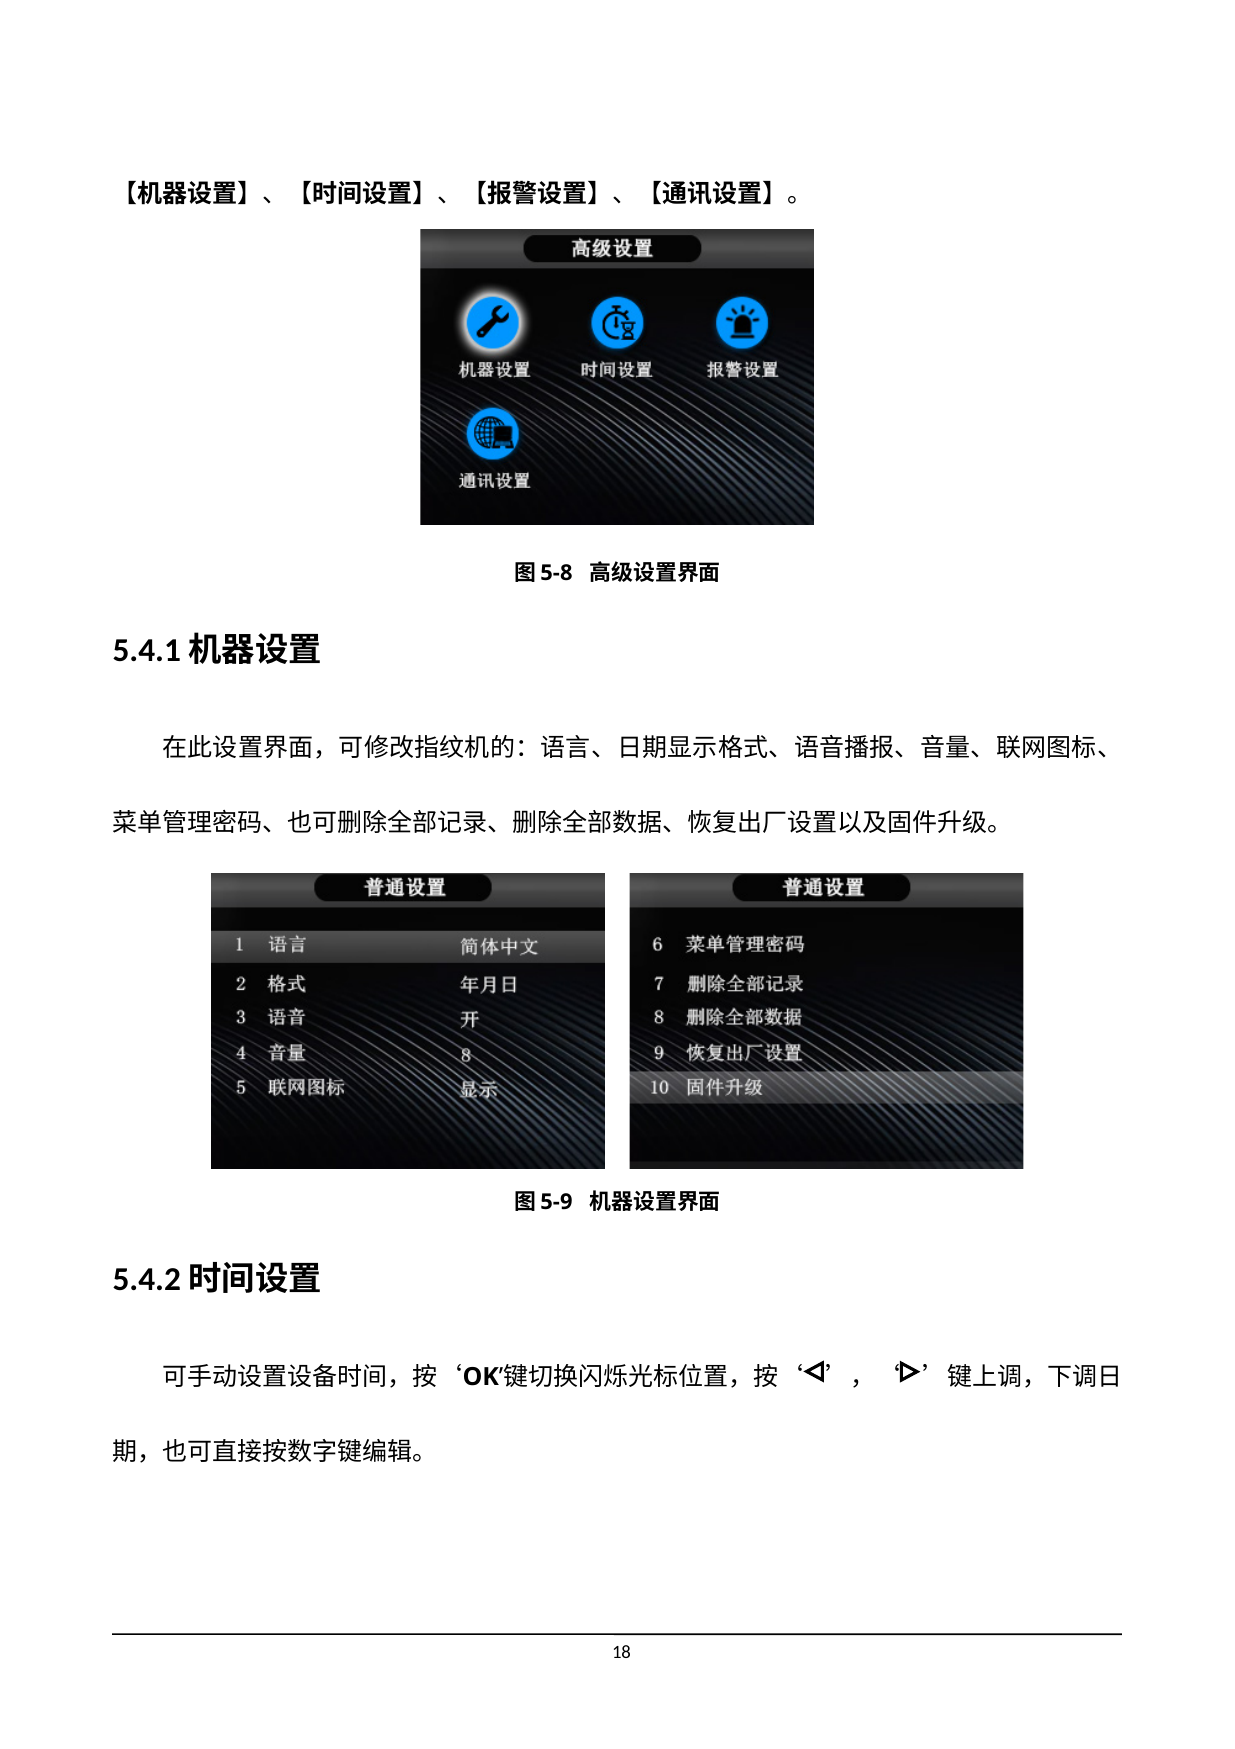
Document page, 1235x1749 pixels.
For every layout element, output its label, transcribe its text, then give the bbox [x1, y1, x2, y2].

text 可手动设置设备时间，按‘OK’键切换闪烁光标位置，按‘’，‘’键上调，下调日期，也可直接按数字键编辑。 [112, 1342, 1122, 1482]
subtitle 5.4.2 时间设置 [112, 1243, 1122, 1308]
subtitle 5.4.1 机器设置 [112, 614, 1122, 679]
picture [211, 873, 605, 1169]
picture [420, 229, 814, 525]
text 图5-9 机器设置界面 [112, 1183, 1122, 1216]
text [112, 159, 1122, 224]
text 图5-8 高级设置界面 [112, 554, 1122, 587]
picture [629, 873, 1024, 1169]
text 在此设置界面，可修改指纹机的：语言、日期显示格式、语音播报、音量、联网图标、菜单管理密码、也可删除全部记录、删除全部数据、恢复出厂设置以及固件升级。 [112, 713, 1122, 853]
